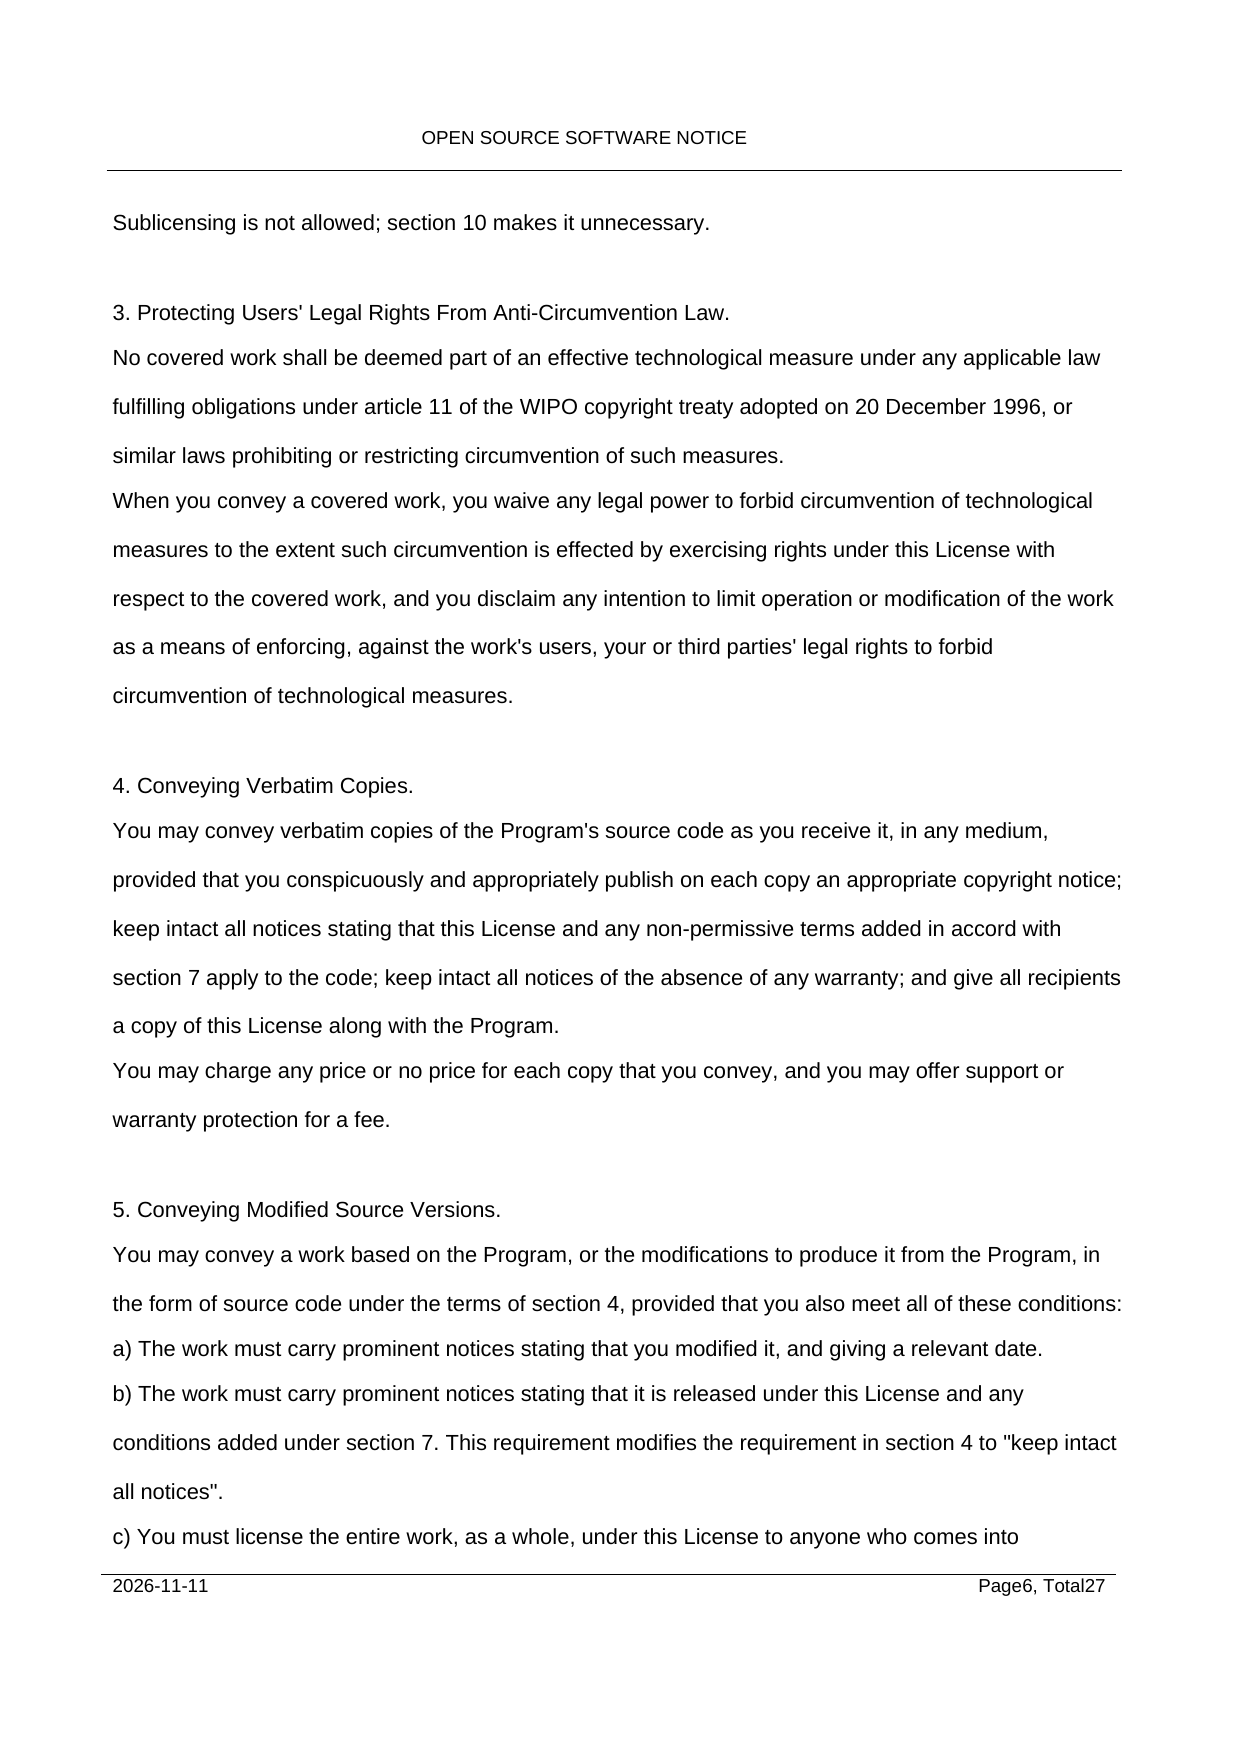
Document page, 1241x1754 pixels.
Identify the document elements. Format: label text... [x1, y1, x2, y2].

text a) The work must carry prominent notices stating that you modified it, and giving a relevant date. [112, 1333, 1128, 1365]
text When you convey a covered work, you waive any legal power to forbid circumvention of technological measures to the extent such circumvention is effected by exercising rights under this License with respect to the covered work, and you disclaim any intention to limit operation or modification of the work as a means of enforcing, against the work's users, your or third parties' legal rights to forbid circumvention of technological measures. [112, 484, 1128, 712]
text You may convey a work based on the Program, or the modifications to produce it from the Program, in the form of source code under the terms of section 4, provided that you also meet all of these conditions: [112, 1239, 1128, 1320]
text 4. Conveying Verbatim Copies. [112, 769, 1128, 802]
text You may convey verbatim copies of the Program's source code as you receive it, in any medium, provided that you conspicuously and appropriately publish on each copy an appropriate copyright notice; keep intact all notices stating that this License and any non-permissive terms added in accord with section 7 apply to the code; keep intact all notices of the absence of any warranty; and give all recipients a copy of this License along with the Program. [112, 814, 1128, 1042]
text 3. Protecting Users' Legal Rights From Anti-Circumvention Law. [112, 297, 1128, 329]
text 5. Conveying Modified Source Versions. [112, 1194, 1128, 1226]
text b) The work must carry prominent notices stating that it is released under this License and any conditions added under section 7. This requirement modifies the requirement in section 4 to "keep intact all notices". [112, 1378, 1128, 1508]
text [112, 206, 1128, 239]
text You may charge any price or no price for each copy that you convey, and you may offer support or warranty protection for a fee. [112, 1055, 1128, 1136]
text No covered work shall be deemed part of an effective technological measure under any applicable law fulfilling obligations under article 11 of the WIPO copyright treaty adopted on 20 December 1996, or similar laws prohibiting or restricting circumvention of such measures. [112, 342, 1128, 472]
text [112, 1520, 1128, 1553]
